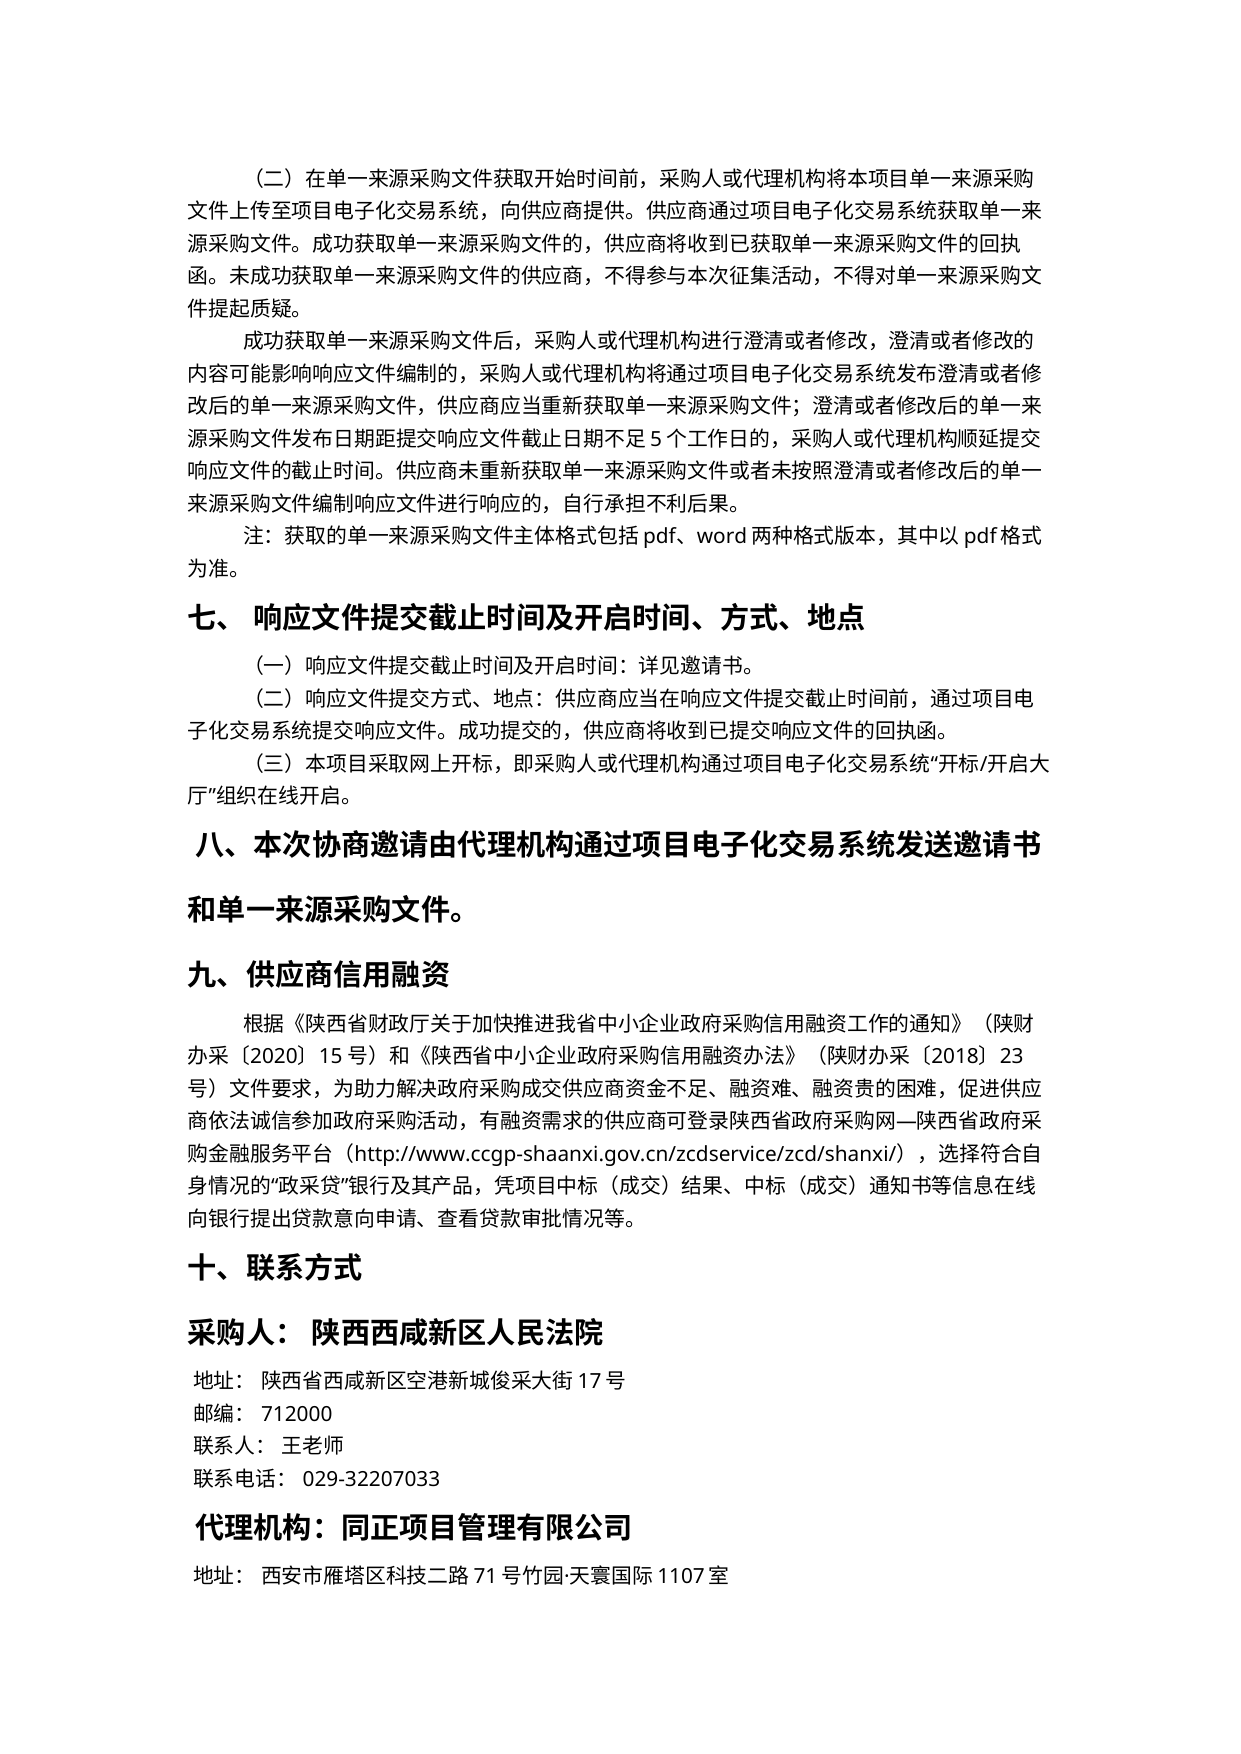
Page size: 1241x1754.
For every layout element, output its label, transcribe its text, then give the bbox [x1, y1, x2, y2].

text （二）响应文件提交方式、地点：供应商应当在响应文件提交截止时间前，通过项目电子化交易系统提交响应文件。成功提交的，供应商将收到已提交响应文件的回执函。 [187, 682, 1053, 747]
text 联系电话： 029-32207033 [187, 1462, 1053, 1494]
text 根据《陕西省财政厅关于加快推进我省中小企业政府采购信用融资工作的通知》（陕财办采〔2020〕15 号）和《陕西省中小企业政府采购信用融资办法》（陕财办采〔2018〕23 号）文件要求，为助力解决政府采购成交供应商资金不足、融资难、融资贵的困难，促进供应商依法诚信参加政府采购活动，有融资需求的供应商可登录陕西省政府采购网—陕西省政府采购金融服务平台（http://www.ccgp-shaanxi.gov.cn/zcdservice/zcd/shanxi/），选择符合自身情况的“政采贷”银行及其产品，凭项目中标（成交）结果、中标（成交）通知书等信息在线向银行提出贷款意向申请、查看贷款审批情况等。 [187, 1007, 1053, 1234]
text 九、供应商信用融资 [187, 942, 1053, 1007]
text （一）响应文件提交截止时间及开启时间：详见邀请书。 [187, 649, 1053, 682]
text 代理机构：同正项目管理有限公司 [187, 1494, 1053, 1559]
text （二）在单一来源采购文件获取开始时间前，采购人或代理机构将本项目单一来源采购文件上传至项目电子化交易系统，向供应商提供。供应商通过项目电子化交易系统获取单一来源采购文件。成功获取单一来源采购文件的，供应商将收到已获取单一来源采购文件的回执函。未成功获取单一来源采购文件的供应商，不得参与本次征集活动，不得对单一来源采购文件提起质疑。 [187, 162, 1053, 324]
text 十、联系方式 [187, 1234, 1053, 1299]
text 八、本次协商邀请由代理机构通过项目电子化交易系统发送邀请书和单一来源采购文件。 [187, 812, 1053, 942]
text 地址： 西安市雁塔区科技二路71号竹园·天寰国际1107室 [187, 1559, 1053, 1592]
text 成功获取单一来源采购文件后，采购人或代理机构进行澄清或者修改，澄清或者修改的内容可能影响响应文件编制的，采购人或代理机构将通过项目电子化交易系统发布澄清或者修改后的单一来源采购文件，供应商应当重新获取单一来源采购文件；澄清或者修改后的单一来源采购文件发布日期距提交响应文件截止日期不足5个工作日的，采购人或代理机构顺延提交响应文件的截止时间。供应商未重新获取单一来源采购文件或者未按照澄清或者修改后的单一来源采购文件编制响应文件进行响应的，自行承担不利后果。 [187, 324, 1053, 519]
text 联系人： 王老师 [187, 1429, 1053, 1462]
text 邮编： 712000 [187, 1397, 1053, 1429]
text 注：获取的单一来源采购文件主体格式包括pdf、word两种格式版本，其中以pdf格式为准。 [187, 519, 1053, 584]
text 地址： 陕西省西咸新区空港新城俊采大街17号 [187, 1364, 1053, 1397]
text （三）本项目采取网上开标，即采购人或代理机构通过项目电子化交易系统“开标/开启大厅”组织在线开启。 [187, 747, 1053, 812]
text 采购人： 陕西西咸新区人民法院 [187, 1299, 1053, 1364]
text 七、 响应文件提交截止时间及开启时间、方式、地点 [187, 584, 1053, 649]
